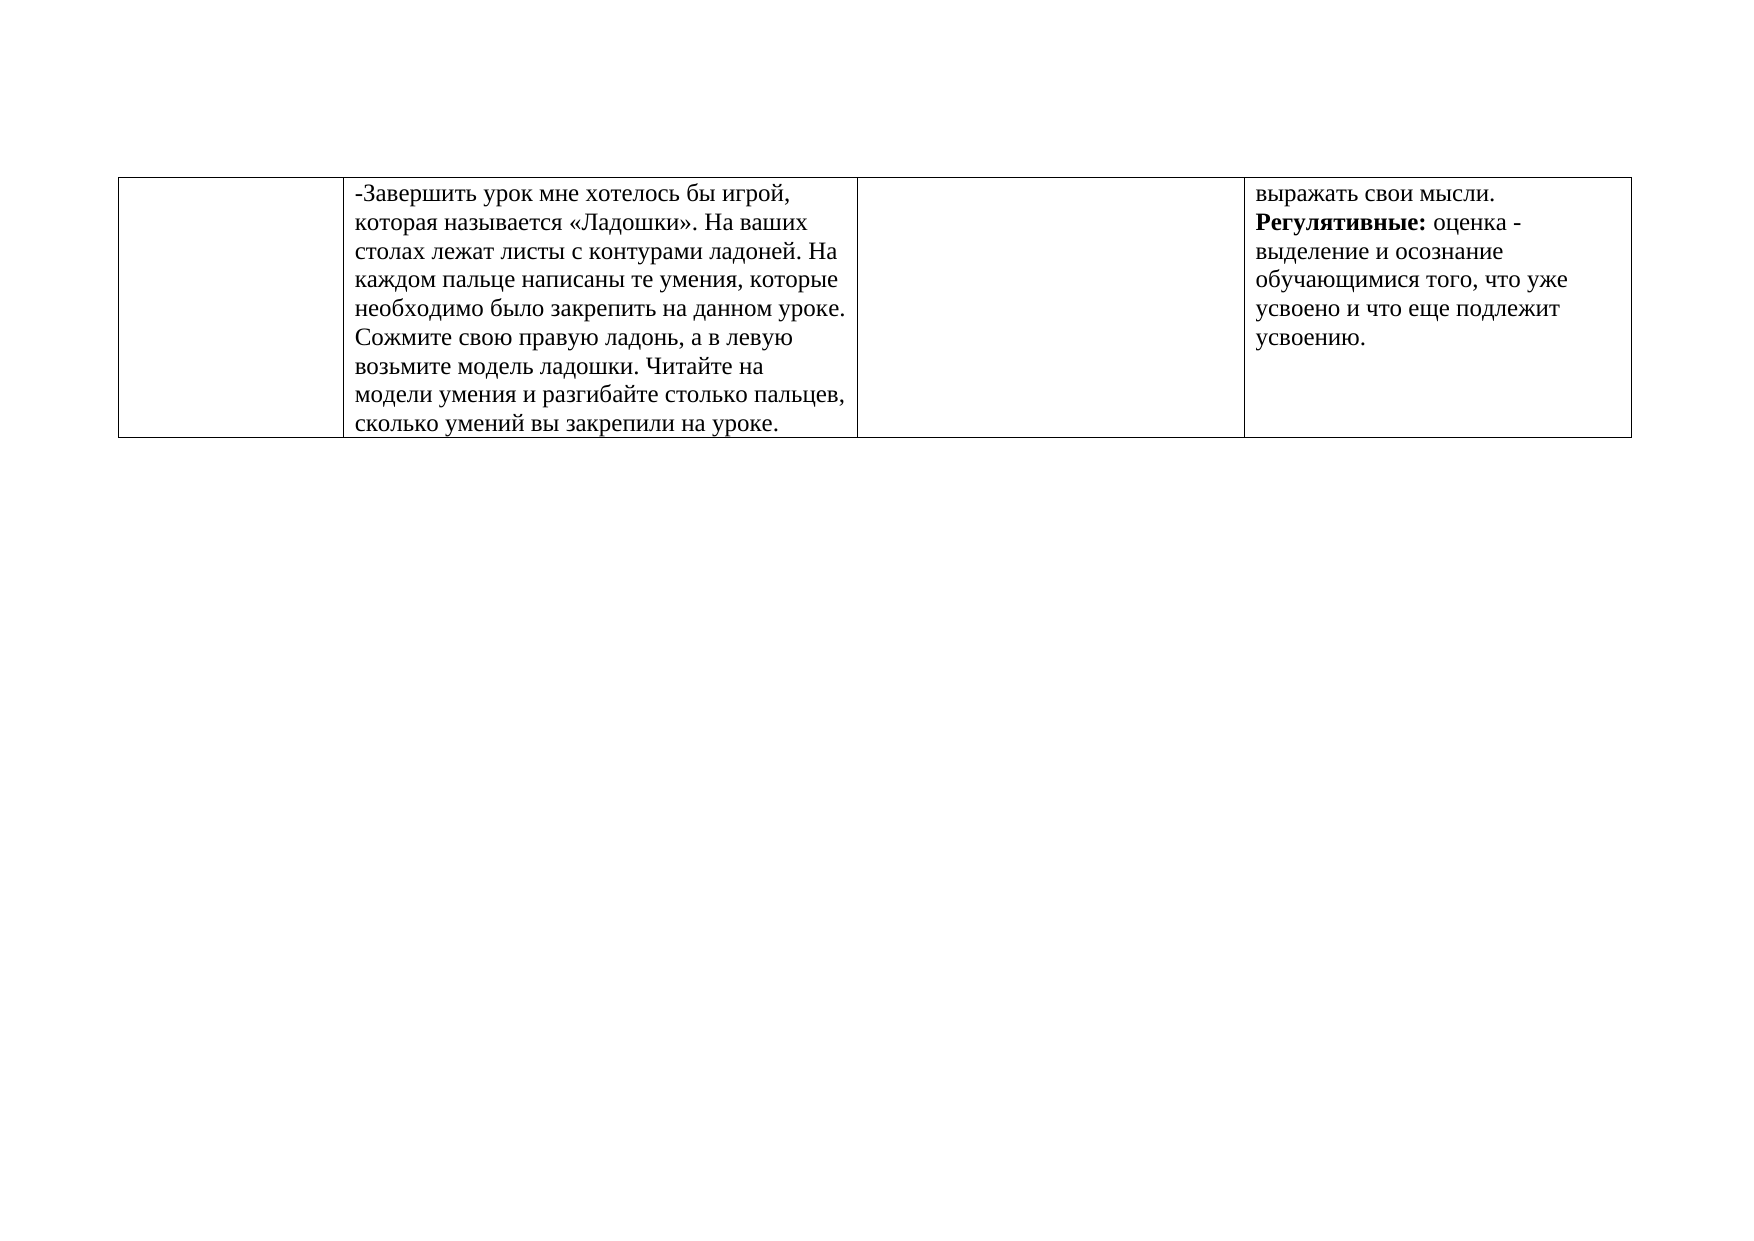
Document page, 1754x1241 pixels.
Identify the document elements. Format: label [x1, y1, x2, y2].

table_cell [119, 178, 343, 437]
table_cell [1245, 178, 1631, 437]
table_cell [858, 178, 1244, 437]
table_cell [344, 178, 857, 437]
